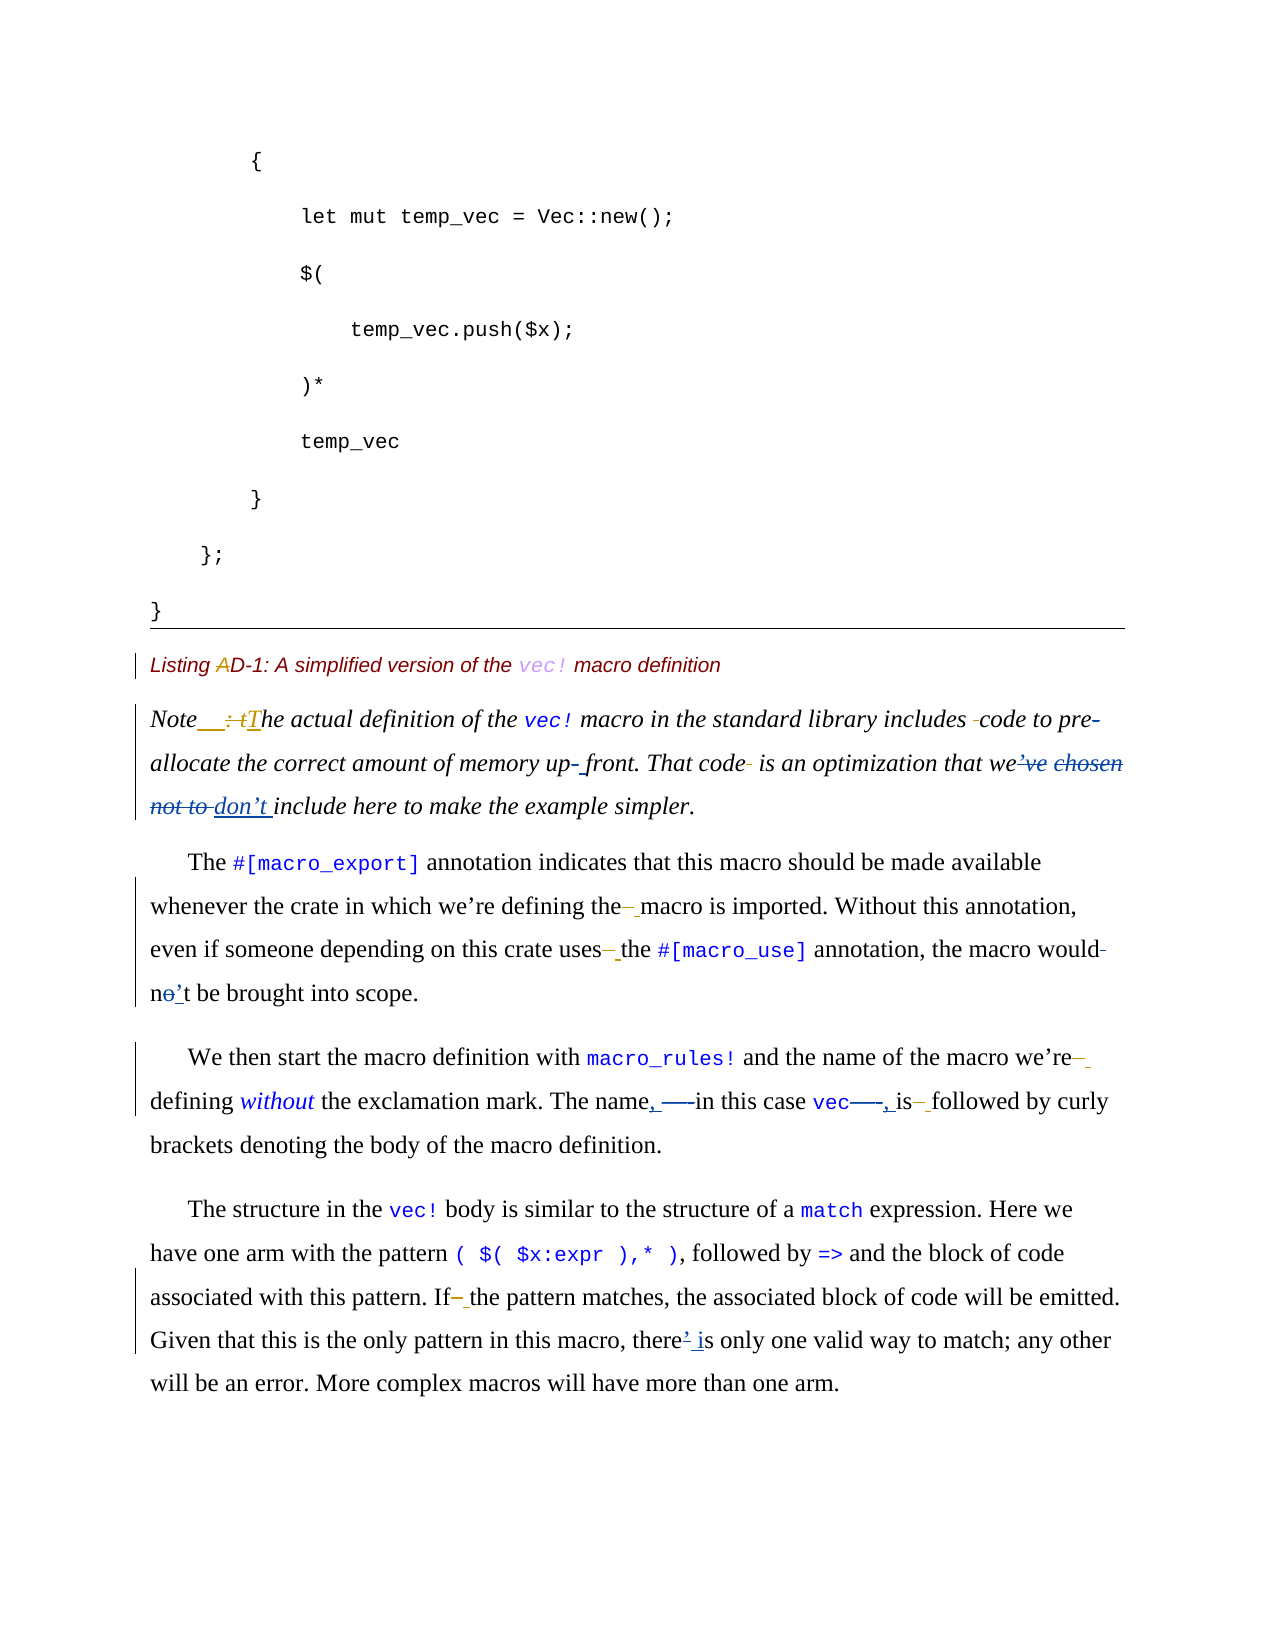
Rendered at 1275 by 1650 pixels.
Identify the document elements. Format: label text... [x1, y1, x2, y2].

text Notehe actual definition of the vec! macro in the standard library includes code to preallocate the correct amount of memory upfront. That code is an optimization that we include here to make the example simpler. [150, 704, 1125, 820]
text temp_vec [150, 431, 1125, 455]
text { [150, 150, 1125, 174]
text }; [150, 544, 1125, 567]
text $( [150, 262, 1125, 286]
text )* [150, 375, 1125, 399]
text We then start the macro definition with macro_rules! and the name of the macro we’redefining without the exclamation mark. The namein this case vecisfollowed by curly brackets denoting the body of the macro definition. [150, 1042, 1125, 1159]
text The #[macro_export] annotation indicates that this macro should be made available whenever the crate in which we’re defining themacro is imported. Without this annotation, even if someone depending on this crate usesthe #[macro_use] annotation, the macro wouldnt be brought into scope. [150, 847, 1125, 1007]
text let mut temp_vec = Vec::new(); [150, 206, 1125, 230]
list Listing D-1: A simplified version of the vec! macro definition [150, 653, 1125, 679]
text } [150, 487, 1125, 511]
text The structure in the vec! body is similar to the structure of a match expression. Here we have one arm with the pattern ( $( $x:expr ),* ), followed by => and the block of code associated with this pattern. Ifthe pattern matches, the associated block of code will be emitted. Given that this is the only pattern in this macro, theres only one valid way to match; any other will be an error. More complex macros will have more than one arm. [150, 1194, 1125, 1397]
text } [150, 600, 1125, 628]
text temp_vec.push($x); [150, 319, 1125, 342]
